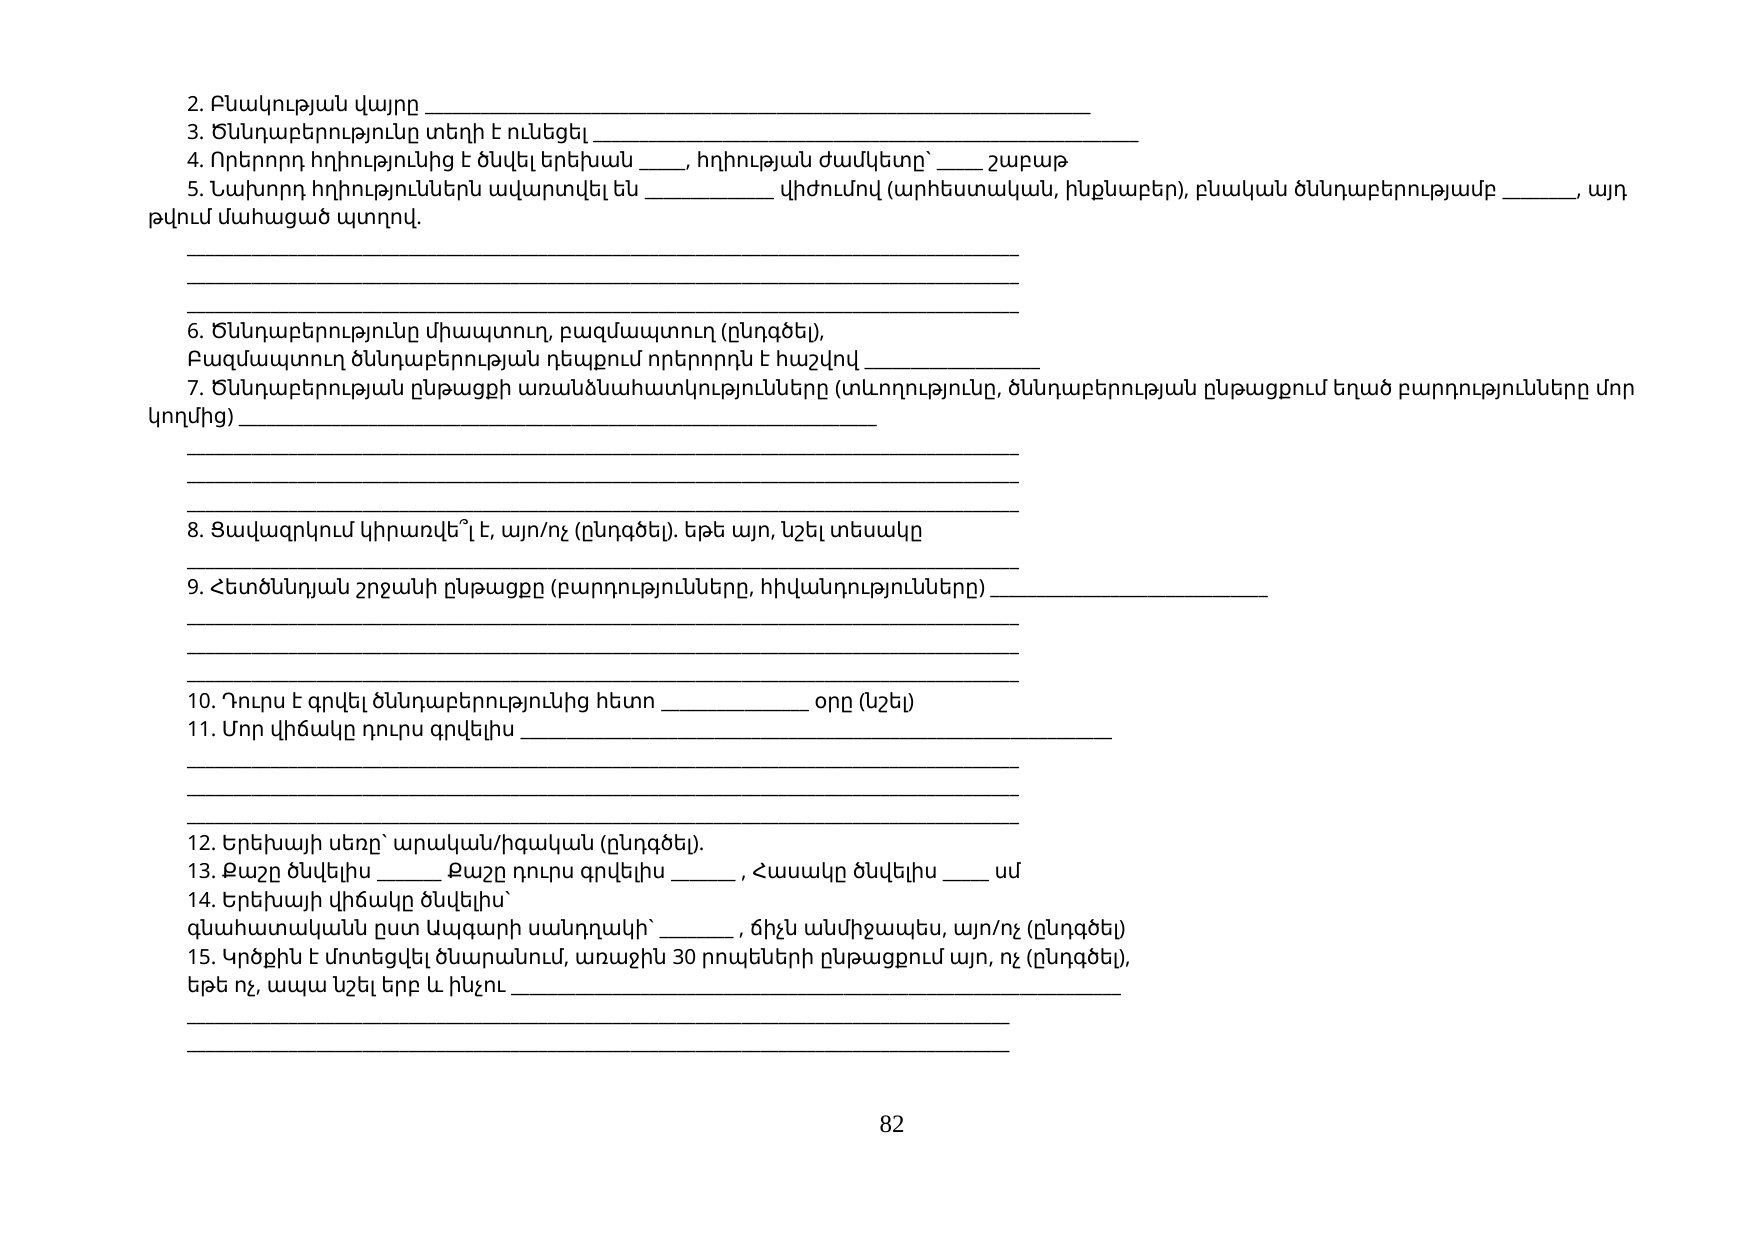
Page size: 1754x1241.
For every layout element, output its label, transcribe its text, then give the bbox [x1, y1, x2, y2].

text __________________________________________________________________________________________ [148, 601, 1636, 629]
text __________________________________________________________________________________________ [148, 743, 1636, 771]
text _________________________________________________________________________________________ [148, 1027, 1636, 1056]
text 4. Որերորդ հղիությունից է ծնվել երեխան _____, հղիության ժամկետը` _____ շաբաթ [148, 146, 1636, 174]
text __________________________________________________________________________________________ [148, 629, 1636, 657]
text __________________________________________________________________________________________ [148, 430, 1636, 458]
text 14. Երեխայի վիճակը ծնվելիս` [148, 885, 1636, 913]
text 12. Երեխայի սեռը` արական/իգական (ընդգծել). [148, 828, 1636, 856]
text եթե ոչ, ապա նշել երբ և ինչու __________________________________________________________________ [148, 970, 1636, 999]
text 11. Մոր վիճակը դուրս գրվելիս ________________________________________________________________ [148, 714, 1636, 743]
text 5. Նախորդ հղիություններն ավարտվել են ______________ վիժումով (արհեստական, ինքնաբեր), բնական ծննդաբերությամբ ________, այդ թվում մահացած պտղով. [148, 174, 1636, 231]
text __________________________________________________________________________________________ [148, 231, 1636, 259]
text __________________________________________________________________________________________ [148, 771, 1636, 799]
text 10. Դուրս է գրվել ծննդաբերությունից հետո ________________ օրը (նշել) [148, 686, 1636, 714]
text 3. Ծննդաբերությունը տեղի է ունեցել ___________________________________________________________ [148, 117, 1636, 146]
text __________________________________________________________________________________________ [148, 458, 1636, 487]
text __________________________________________________________________________________________ [148, 657, 1636, 686]
text Բազմապտուղ ծննդաբերության դեպքում որերորդն է հաշվով ___________________ [148, 344, 1636, 373]
text 8. Ցավազրկում կիրառվե՞լ է, այո/ոչ (ընդգծել). եթե այո, նշել տեսակը [148, 515, 1636, 544]
text __________________________________________________________________________________________ [148, 288, 1636, 316]
text 9. Հետծննդյան շրջանի ընթացքը (բարդությունները, հիվանդությունները) ______________________________ [148, 572, 1636, 601]
text __________________________________________________________________________________________ [148, 487, 1636, 515]
text _________________________________________________________________________________________ [148, 999, 1636, 1027]
text 7. Ծննդաբերության ընթացքի առանձնահատկությունները (տևողությունը, ծննդաբերության ընթացքում եղած բարդությունները մոր կողմից) _____________________________________________________________________ [148, 373, 1636, 430]
text __________________________________________________________________________________________ [148, 799, 1636, 828]
text __________________________________________________________________________________________ [148, 544, 1636, 572]
text 15. Կրծքին է մոտեցվել ծնարանում, առաջին 30 րոպեների ընթացքում այո, ոչ (ընդգծել), [148, 942, 1636, 970]
text 2. Բնակության վայրը ________________________________________________________________________ [148, 89, 1636, 117]
text 13. Քաշը ծնվելիս _______ Քաշը դուրս գրվելիս _______ , Հասակը ծնվելիս _____ սմ [148, 856, 1636, 885]
text գնահատականն ըստ Ապգարի սանդղակի` ________ , ճիչն անմիջապես, այո/ոչ (ընդգծել) [148, 913, 1636, 942]
text 6. Ծննդաբերությունը միապտուղ, բազմապտուղ (ընդգծել), [148, 316, 1636, 344]
text __________________________________________________________________________________________ [148, 259, 1636, 288]
